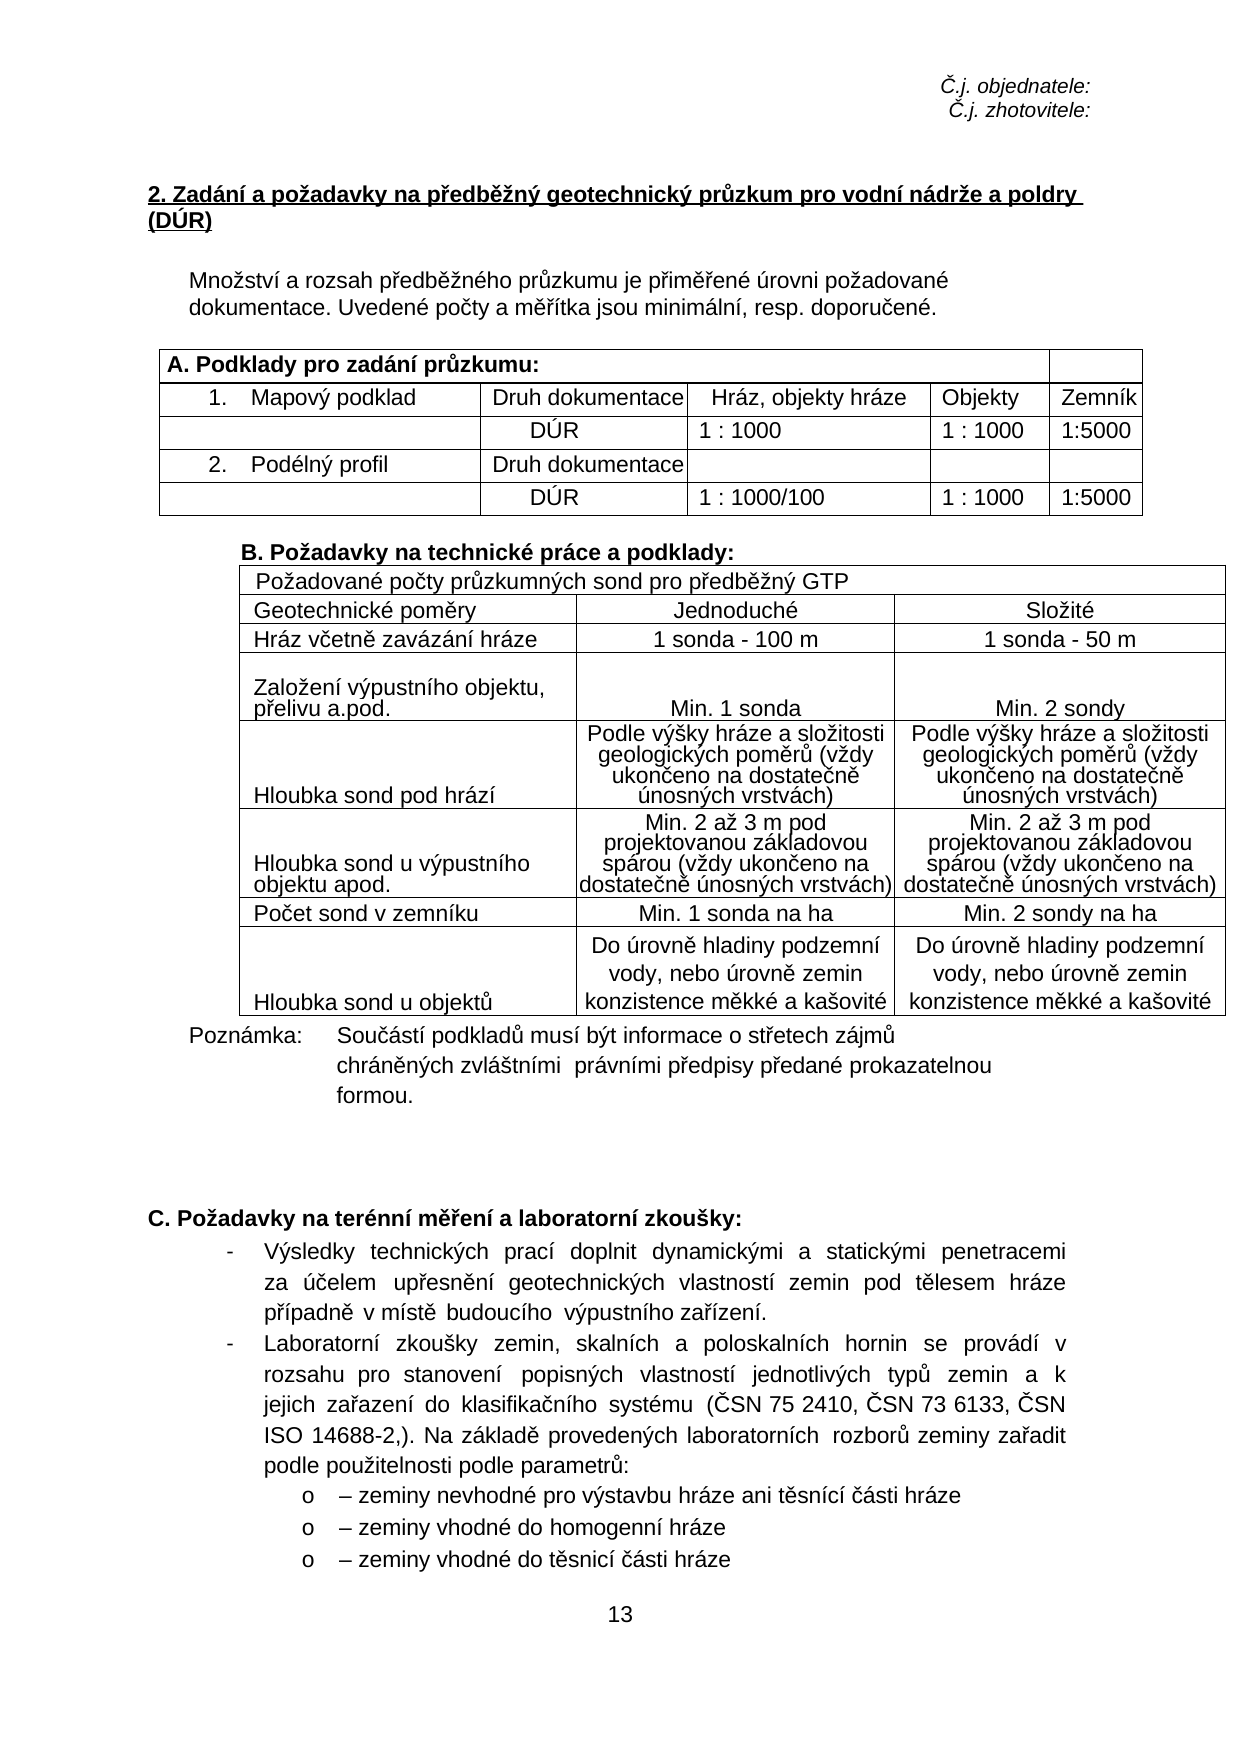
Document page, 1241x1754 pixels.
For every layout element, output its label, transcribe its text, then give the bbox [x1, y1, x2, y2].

table_cell 1 : 1000 [931, 483, 1049, 515]
table_cell Podle výšky hráze a složitosti geologických poměrů (vždy ukončeno na dostatečně únosných vrstvách) [895, 721, 1225, 808]
table_header Požadované počty průzkumných sond pro předběžný GTP [240, 566, 1225, 594]
table_header A. Podklady pro zadání průzkumu: [160, 350, 1049, 382]
text Množství a rozsah předběžného průzkumu je přiměřené úrovni požadované dokumentace. Uvedené počty a měřítka jsou minimální, resp. doporučené. [189, 267, 1093, 320]
table_cell [160, 483, 480, 515]
table_cell 1:5000 [1050, 417, 1142, 449]
table_cell Objekty [931, 384, 1049, 416]
table_cell Hloubka sond u objektů [240, 927, 576, 1015]
table_cell DÚR [481, 483, 687, 515]
table_cell 1 : 1000 [931, 417, 1049, 449]
table_cell Min. 1 sonda [577, 653, 894, 720]
table_cell Zemníky [1050, 384, 1142, 416]
text C. Požadavky na terénní měření a laboratorní zkoušky: [148, 1201, 1093, 1233]
table_cell Hráz, objekty hráze [688, 384, 930, 416]
table_cell Min. 2 až 3 m pod projektovanou základovou spárou (vždy ukončeno na dostatečně únosných vrstvách) [577, 809, 894, 897]
list – zeminy vhodné do homogenní hráze [301, 1514, 1093, 1542]
text 2. Zadání a požadavky na předběžný geotechnický průzkum pro vodní nádrže a poldry (DÚR) [148, 181, 1093, 233]
table_cell Složité [895, 595, 1225, 623]
table_cell 1:5000 [1050, 483, 1142, 515]
table_cell [160, 417, 480, 449]
list Výsledky technických prací doplnit dynamickými a statickými penetracemi za účelem upřesnění geotechnických vlastností zemin pod tělesem hráze případně v místě budoucího výpustního zařízení. [226, 1237, 1066, 1326]
text B. Požadavky na technické práce a podklady: [221, 544, 1093, 564]
list – zeminy vhodné do těsnicí části hráze [301, 1546, 1093, 1574]
text Poznámka: Součástí podkladů musí být informace o střetech zájmů chráněných zvláštními právními předpisy předané prokazatelnou formou. [189, 1022, 995, 1109]
table_cell 1 sonda - 100 m [577, 624, 894, 652]
table_cell Podle výšky hráze a složitosti geologických poměrů (vždy ukončeno na dostatečně únosných vrstvách) [577, 721, 894, 808]
table_cell Druh dokumentace [481, 450, 687, 482]
table_cell Geotechnické poměry [240, 595, 576, 623]
table_cell Do úrovně hladiny podzemní vody, nebo úrovně zemin konzistence měkké a kašovité [577, 927, 894, 1015]
list Laboratorní zkoušky zemin, skalních a poloskalních hornin se provádí v rozsahu pro stanovení popisných vlastností jednotlivých typů zemin a k jejich zařazení do klasifikačního systému (ČSN 75 2410, ČSN 73 6133, ČSN ISO 14688-2,). Na základě provedených laboratorních rozborů zeminy zařadit podle použitelnosti podle parametrů: [226, 1329, 1066, 1478]
table_cell Hráz včetně zavázání hráze [240, 624, 576, 652]
table_cell [931, 450, 1049, 482]
table_header [1050, 350, 1142, 382]
table_cell [688, 450, 930, 482]
table_cell Min. 1 sonda na ha [577, 898, 894, 926]
table_cell Hloubka sond pod hrází [240, 721, 576, 808]
list – zeminy nevhodné pro výstavbu hráze ani těsnící části hráze [301, 1482, 1093, 1510]
table_cell Min. 2 sondy na ha [895, 898, 1225, 926]
table_cell Jednoduché [577, 595, 894, 623]
table_cell 1 sonda - 50 m [895, 624, 1225, 652]
table_cell 1. Mapový podklad [160, 384, 480, 416]
table_cell Do úrovně hladiny podzemní vody, nebo úrovně zemin konzistence měkké a kašovité [895, 927, 1225, 1015]
table_cell 1 : 1000/100 [688, 483, 930, 515]
table_cell 1 : 1000 [688, 417, 930, 449]
table_cell Min. 2 sondy [895, 653, 1225, 720]
table_cell Min. 2 až 3 m pod projektovanou základovou spárou (vždy ukončeno na dostatečně únosných vrstvách) [895, 809, 1225, 897]
table_cell Hloubka sond u výpustního objektu apod. [240, 809, 576, 897]
table_cell Druh dokumentace [481, 384, 687, 416]
table_cell Počet sond v zemníku [240, 898, 576, 926]
table_cell [1050, 450, 1142, 482]
table_cell Založení výpustního objektu, přelivu a.pod. [240, 653, 576, 720]
table_cell 2. Podélný profil [160, 450, 480, 482]
table_cell DÚR [481, 417, 687, 449]
